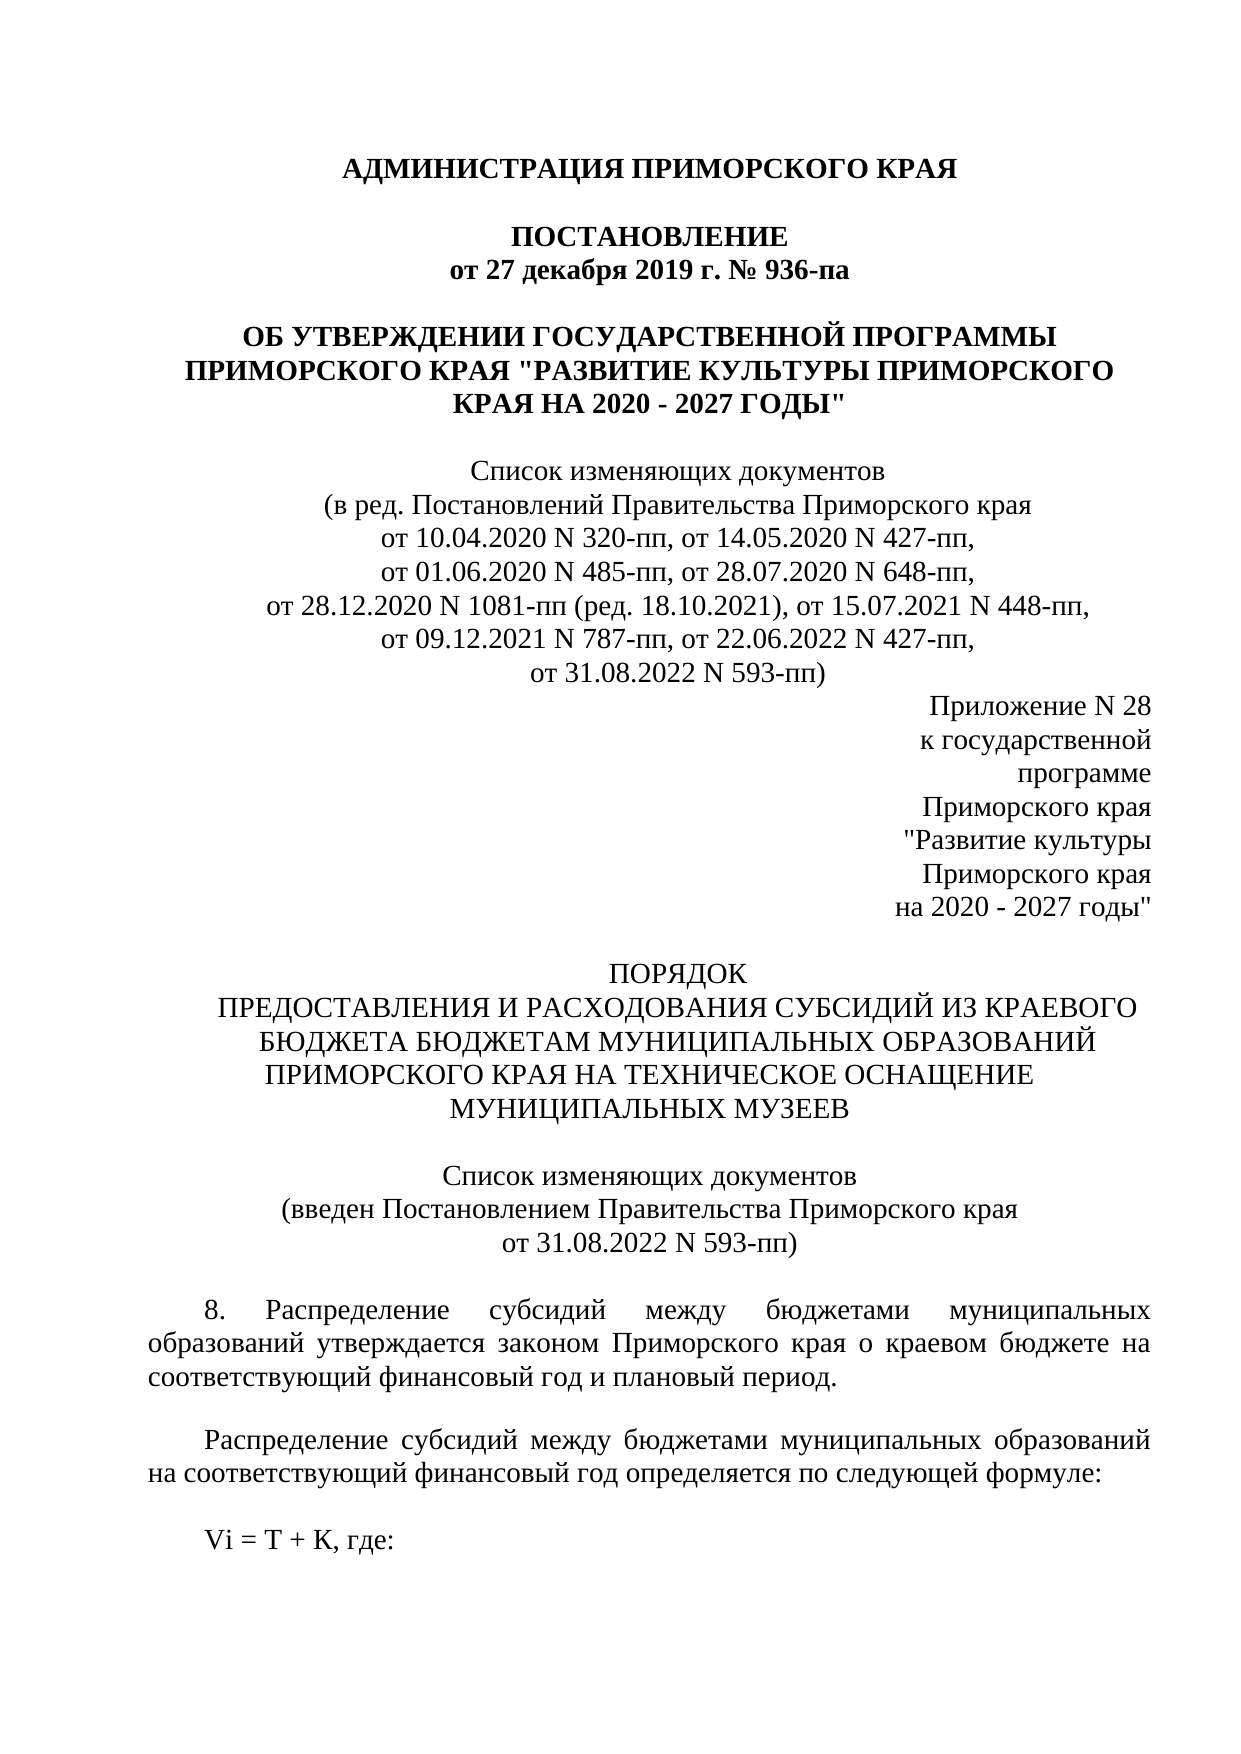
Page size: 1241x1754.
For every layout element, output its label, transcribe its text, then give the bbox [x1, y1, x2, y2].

text Приморского края [148, 789, 1152, 822]
text Распределение субсидий между бюджетами муниципальных образований на соответствующий финансовый год определяется по следующей формуле: [148, 1422, 1152, 1489]
text от 09.12.2021 N 787-пп, от 22.06.2022 N 427-пп, [148, 621, 1152, 655]
text ПОСТАНОВЛЕНИЕ [148, 219, 1152, 252]
text программе [148, 755, 1152, 789]
text от 01.06.2020 N 485-пп, от 28.07.2020 N 648-пп, [148, 554, 1152, 588]
text Список изменяющих документов [148, 453, 1152, 487]
text Список изменяющих документов [148, 1158, 1152, 1191]
text ПОРЯДОК [148, 957, 1152, 990]
text от 31.08.2022 N 593-пп) [148, 1225, 1152, 1258]
text "Развитие культуры [148, 822, 1152, 856]
text (в ред. Постановлений Правительства Приморского края [148, 487, 1152, 521]
text на 2020 - 2027 годы" [148, 889, 1152, 923]
text ОБ УТВЕРЖДЕНИИ ГОСУДАРСТВЕННОЙ ПРОГРАММЫ ПРИМОРСКОГО КРАЯ "РАЗВИТИЕ КУЛЬТУРЫ ПРИМОРСКОГО КРАЯ НА 2020 - 2027 ГОДЫ" [148, 319, 1152, 420]
text от 31.08.2022 N 593-пп) [148, 655, 1152, 688]
text (введен Постановлением Правительства Приморского края [148, 1191, 1152, 1225]
text Vi = T + К, где: [148, 1522, 1152, 1556]
text 8. Распределение субсидий между бюджетами муниципальных образований утверждается законом Приморского края о краевом бюджете на соответствующий финансовый год и плановый период. [148, 1292, 1152, 1393]
text Приложение N 28 [148, 688, 1152, 722]
text от 10.04.2020 N 320-пп, от 14.05.2020 N 427-пп, [148, 521, 1152, 554]
text БЮДЖЕТА БЮДЖЕТАМ МУНИЦИПАЛЬНЫХ ОБРАЗОВАНИЙ ПРИМОРСКОГО КРАЯ НА ТЕХНИЧЕСКОЕ ОСНАЩЕНИЕ МУНИЦИПАЛЬНЫХ МУЗЕЕВ [148, 1024, 1152, 1124]
text АДМИНИСТРАЦИЯ ПРИМОРСКОГО КРАЯ [148, 152, 1152, 185]
text ПРЕДОСТАВЛЕНИЯ И РАСХОДОВАНИЯ СУБСИДИЙ ИЗ КРАЕВОГО [148, 990, 1152, 1024]
text к государственной [148, 722, 1152, 755]
text от 28.12.2020 N 1081-пп (ред. 18.10.2021), от 15.07.2021 N 448-пп, [148, 588, 1152, 621]
text от 27 декабря 2019 г. № 936-па [148, 252, 1152, 286]
text Приморского края [148, 856, 1152, 889]
